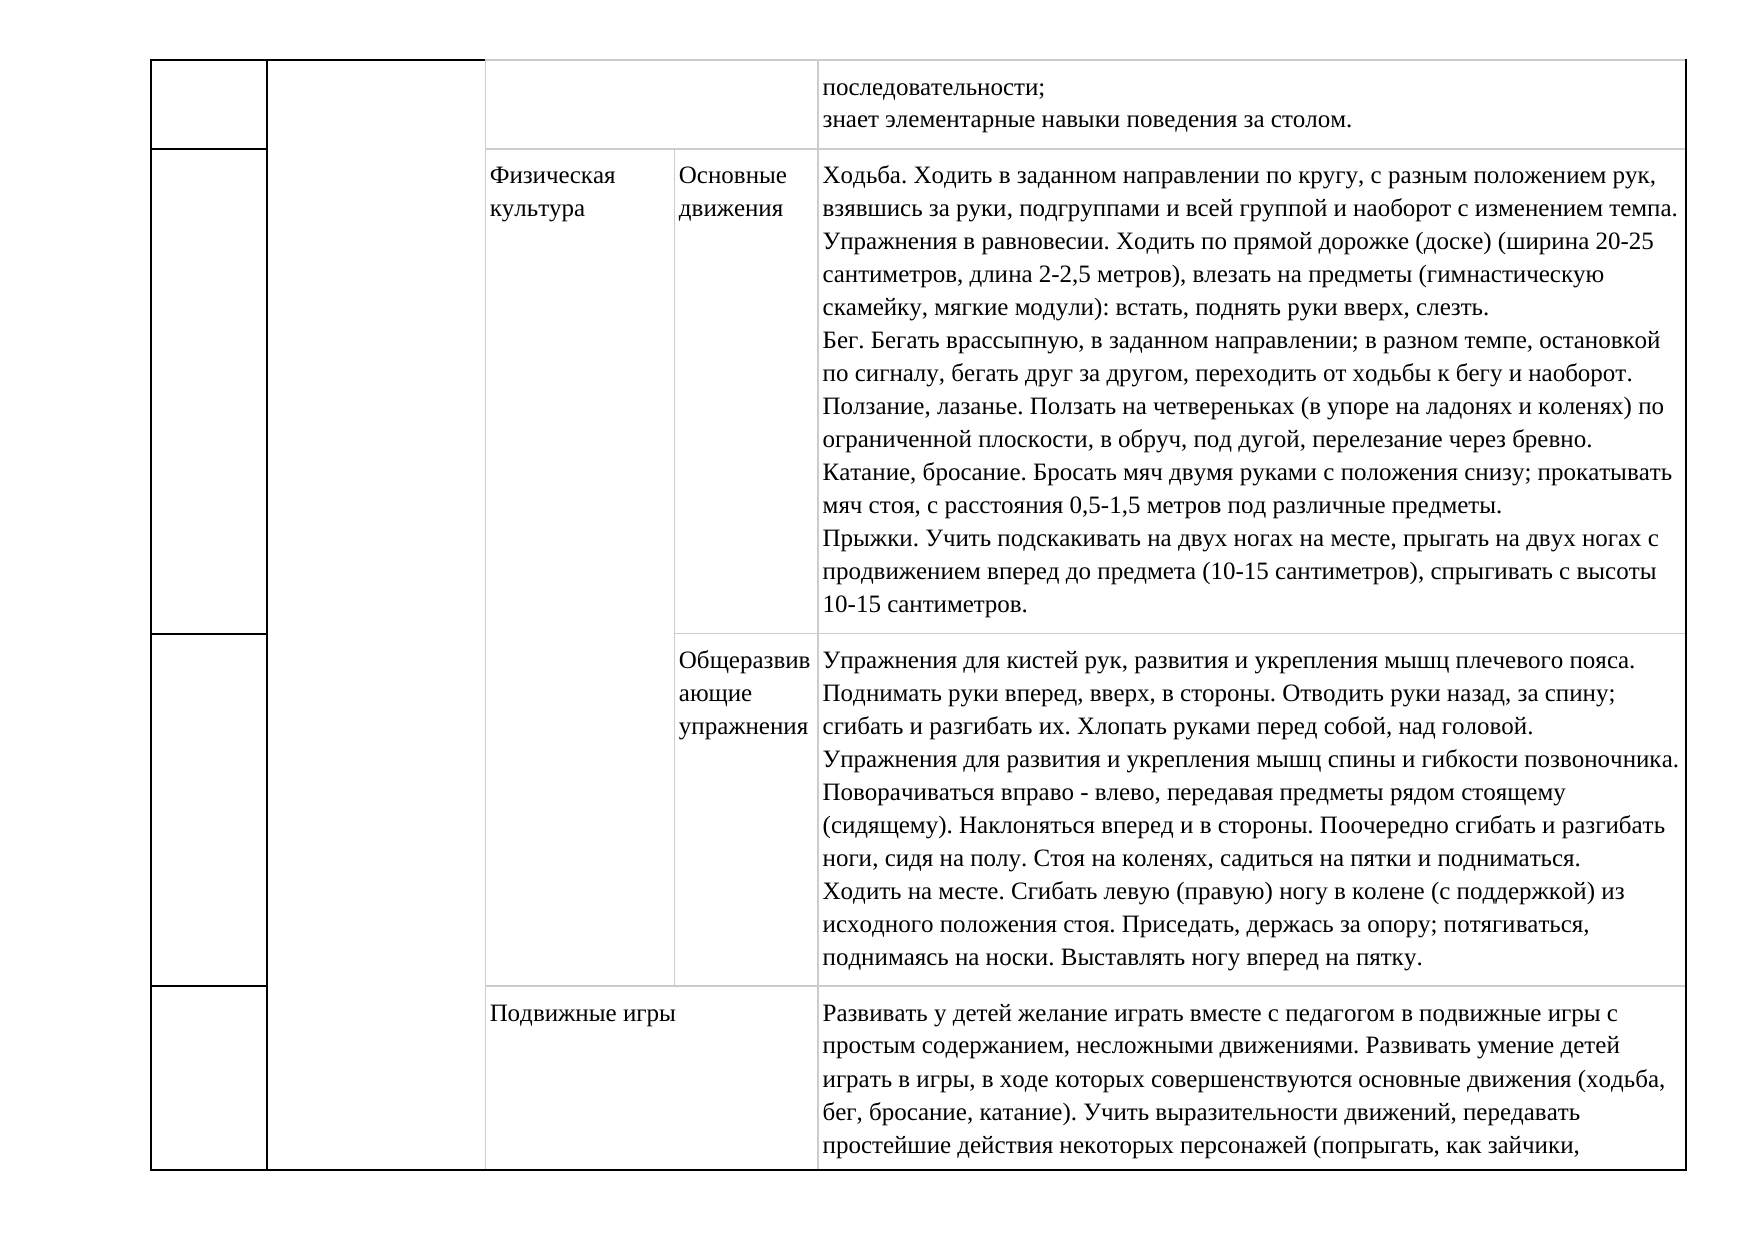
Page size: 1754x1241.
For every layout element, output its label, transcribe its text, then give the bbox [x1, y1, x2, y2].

table_cell Физическая культура [486, 150, 674, 985]
table_cell Основные движения [675, 150, 817, 632]
table_cell Упражнения для кистей рук, развития и укрепления мышц плечевого пояса. Поднимать руки вперед, вверх, в стороны. Отводить руки назад, за спину; сгибать и разгибать их. Хлопать руками перед собой, над головой. Упражнения для развития и укрепления мышц спины и гибкости позвоночника. Поворачиваться вправо - влево, передавая предметы рядом стоящему (сидящему). Наклоняться вперед и в стороны. Поочередно сгибать и разгибать ноги, сидя на полу. Стоя на коленях, садиться на пятки и подниматься. Ходить на месте. Сгибать левую (правую) ногу в колене (с поддержкой) из исходного положения стоя. Приседать, держась за опору; потягиваться, поднимаясь на носки. Выставлять ногу вперед на пятку. [819, 634, 1685, 985]
table_cell [152, 987, 266, 1169]
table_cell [819, 987, 1685, 1169]
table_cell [486, 61, 817, 148]
table_cell Подвижные игры [486, 987, 817, 1169]
table_cell Общеразвивающие упражнения [675, 634, 817, 985]
table_cell [152, 635, 266, 985]
table_cell [152, 150, 266, 632]
table_cell Ходьба. Ходить в заданном направлении по кругу, с разным положением рук, взявшись за руки, подгруппами и всей группой и наоборот с изменением темпа. Упражнения в равновесии. Ходить по прямой дорожке (доске) (ширина 20-25 сантиметров, длина 2-2,5 метров), влезать на предметы (гимнастическую скамейку, мягкие модули): встать, поднять руки вверх, слезть. Бег. Бегать врассыпную, в заданном направлении; в разном темпе, остановкой по сигналу, бегать друг за другом, переходить от ходьбы к бегу и наоборот. Ползание, лазанье. Ползать на четвереньках (в упоре на ладонях и коленях) по ограниченной плоскости, в обруч, под дугой, перелезание через бревно. Катание, бросание. Бросать мяч двумя руками с положения снизу; прокатывать мяч стоя, с расстояния 0,5-1,5 метров под различные предметы. Прыжки. Учить подскакивать на двух ногах на месте, прыгать на двух ногах с продвижением вперед до предмета (10-15 сантиметров), спрыгивать с высоты 10-15 сантиметров. [819, 150, 1685, 632]
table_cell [819, 61, 1685, 148]
